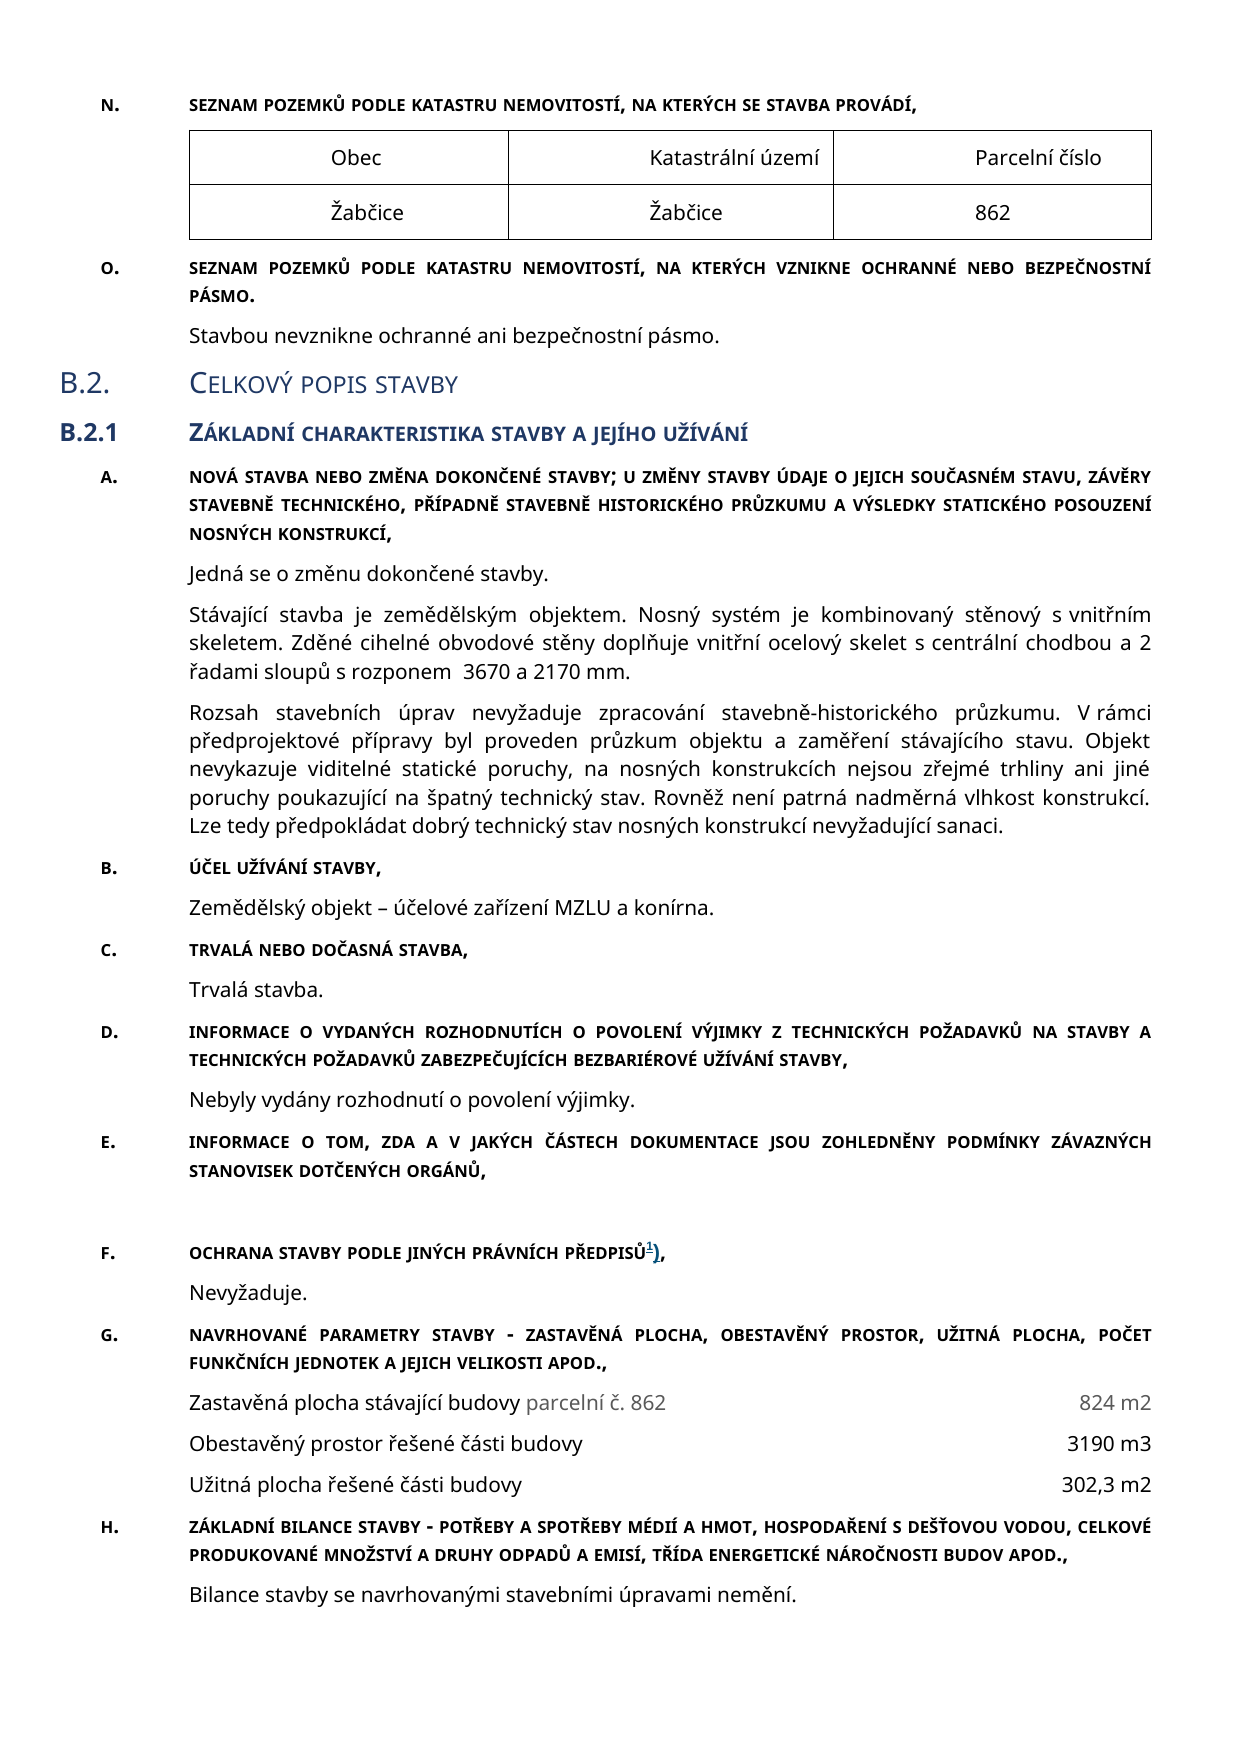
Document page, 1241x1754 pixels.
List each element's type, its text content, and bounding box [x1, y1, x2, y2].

table_cell 862 [834, 185, 1151, 238]
list účel užívání stavby, [100, 852, 1152, 881]
list seznam pozemků podle katastru nemovitostí, na kterých vznikne ochranné nebo bezpečnostní pásmo. [100, 252, 1152, 309]
text Obestavěný prostor řešené části budovy 3190 m3 [189, 1429, 1152, 1457]
text Stávající stavba je zemědělským objektem. Nosný systém je kombinovaný stěnový s vnitřním skeletem. Zděné cihelné obvodové stěny doplňuje vnitřní ocelový skelet s centrální chodbou a 2 řadami sloupů s rozponem 3670 a 2170 mm. [189, 600, 1152, 685]
list nová stavba nebo změna dokončené stavby; u změny stavby údaje o jejich současném stavu, závěry stavebně technického, případně stavebně historického průzkumu a výsledky statického posouzení nosných konstrukcí, [100, 461, 1152, 546]
text Bilance stavby se navrhovanými stavebními úpravami nemění. [189, 1580, 1152, 1609]
table_cell Žabčice [190, 185, 508, 238]
text Trvalá stavba. [189, 975, 1152, 1004]
text Užitná plocha řešené části budovy 302,3 m2 [189, 1470, 1152, 1498]
text Stavbou nevznikne ochranné ani bezpečnostní pásmo. [189, 321, 1152, 350]
table_header Obec [190, 131, 508, 184]
list informace o vydaných rozhodnutích o povolení výjimky z technických požadavků na stavby a technických požadavků zabezpečujících bezbariérové užívání stavby, [100, 1016, 1152, 1073]
text Rozsah stavebních úprav nevyžaduje zpracování stavebně-historického průzkumu. V rámci předprojektové přípravy byl proveden průzkum objektu a zaměření stávajícího stavu. Objekt nevykazuje viditelné statické poruchy, na nosných konstrukcích nejsou zřejmé trhliny ani jiné poruchy poukazující na špatný technický stav. Rovněž není patrná nadměrná vlhkost konstrukcí. Lze tedy předpokládat dobrý technický stav nosných konstrukcí nevyžadující sanaci. [189, 698, 1152, 840]
table_header Parcelní číslo [834, 131, 1151, 184]
list Celkový popis stavby [59, 362, 1152, 402]
list navrhované parametry stavby - zastavěná plocha, obestavěný prostor, užitná plocha, počet funkčních jednotek a jejich velikosti apod., [100, 1319, 1152, 1376]
text Jedná se o změnu dokončené stavby. [189, 559, 1152, 587]
text Zemědělský objekt – účelové zařízení MZLU a konírna. [189, 893, 1152, 922]
table_header Katastrální území [509, 131, 833, 184]
list základní bilance stavby - potřeby a spotřeby médií a hmot, hospodaření s dešťovou vodou, celkové produkované množství a druhy odpadů a emisí, třída energetické náročnosti budov apod., [100, 1511, 1152, 1568]
list seznam pozemků podle katastru nemovitostí, na kterých se stavba provádí, [100, 89, 1152, 117]
list informace o tom, zda a v jakých částech dokumentace jsou zohledněny podmínky závazných stanovisek dotčených orgánů, [100, 1126, 1152, 1183]
list ochrana stavby podle jiných právních předpisů1), [100, 1237, 1152, 1265]
list trvalá nebo dočasná stavba, [100, 934, 1152, 963]
table_cell Žabčice [509, 185, 833, 238]
text Zastavěná plocha stávající budovy parcelní č. 862 824 m2 [189, 1388, 520, 1416]
text Nebyly vydány rozhodnutí o povolení výjimky. [189, 1086, 1152, 1114]
text Nevyžaduje. [189, 1278, 1152, 1306]
list Základní charakteristika stavby a jejího užívání [59, 414, 1152, 449]
